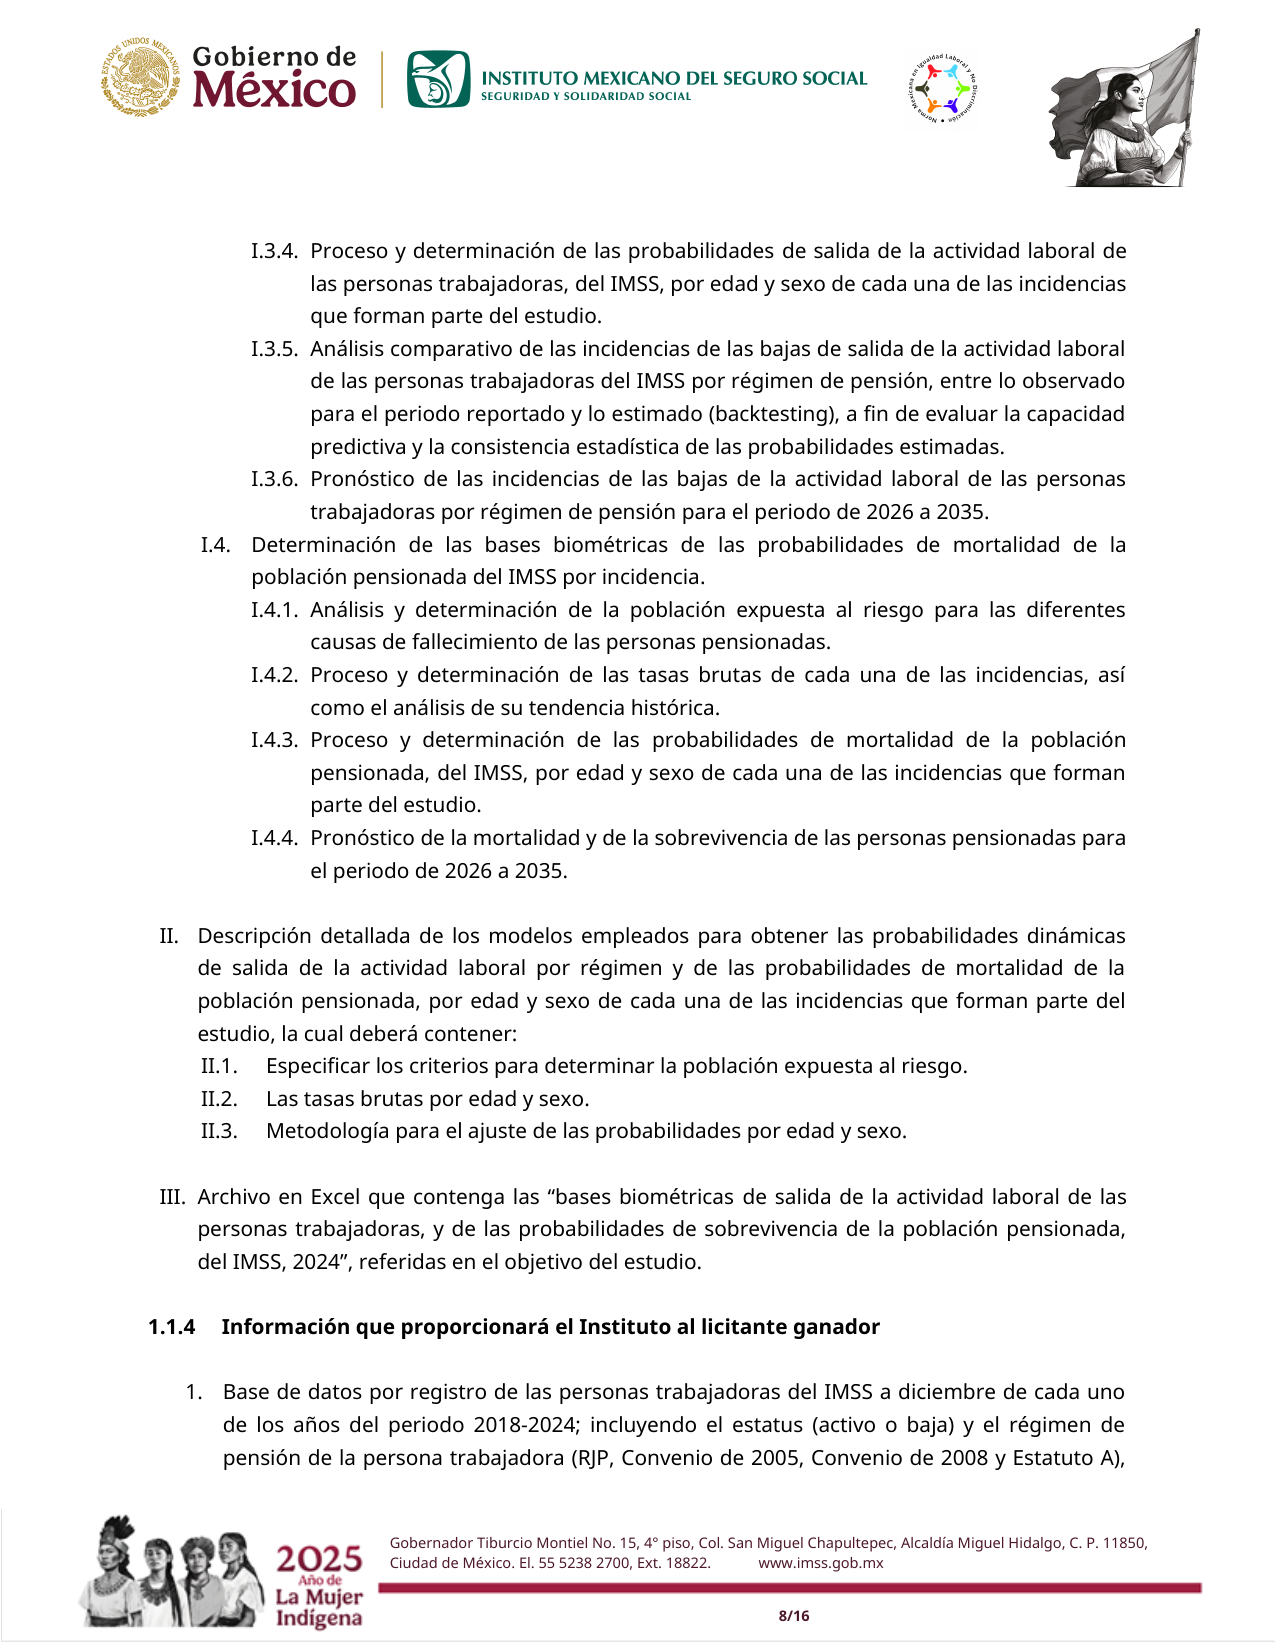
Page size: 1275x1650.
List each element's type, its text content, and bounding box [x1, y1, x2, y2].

list Determinación de las bases biométricas de las probabilidades de mortalidad de la población pensionada del IMSS por incidencia. [201, 530, 1127, 591]
list Pronóstico de la mortalidad y de la sobrevivencia de las personas pensionadas para el periodo de 2026 a 2035. [251, 823, 1127, 884]
list Proceso y determinación de las probabilidades de mortalidad de la población pensionada, del IMSS, por edad y sexo de cada una de las incidencias que forman parte del estudio. [251, 725, 1127, 819]
list Información que proporcionará el Instituto al licitante ganador [148, 1312, 1127, 1341]
picture [0, 1509, 1275, 1643]
picture [4, 8, 1271, 193]
list Proceso y determinación de las probabilidades de salida de la actividad laboral de las personas trabajadoras, del IMSS, por edad y sexo de cada una de las incidencias que forman parte del estudio. [251, 236, 1127, 330]
list Descripción detallada de los modelos empleados para obtener las probabilidades dinámicas de salida de la actividad laboral por régimen y de las probabilidades de mortalidad de la población pensionada, por edad y sexo de cada una de las incidencias que forman parte del estudio, la cual deberá contener: [159, 921, 1127, 1047]
list Proceso y determinación de las tasas brutas de cada una de las incidencias, así como el análisis de su tendencia histórica. [251, 660, 1127, 721]
list Análisis y determinación de la población expuesta al riesgo para las diferentes causas de fallecimiento de las personas pensionadas. [251, 595, 1127, 656]
list Las tasas brutas por edad y sexo. [201, 1084, 1127, 1112]
list Metodología para el ajuste de las probabilidades por edad y sexo. [201, 1117, 1127, 1145]
list Análisis comparativo de las incidencias de las bajas de salida de la actividad laboral de las personas trabajadoras del IMSS por régimen de pensión, entre lo observado para el periodo reportado y lo estimado (backtesting), a fin de evaluar la capacidad predictiva y la consistencia estadística de las probabilidades estimadas. [251, 334, 1127, 460]
list Pronóstico de las incidencias de las bajas de la actividad laboral de las personas trabajadoras por régimen de pensión para el periodo de 2026 a 2035. [251, 464, 1127, 526]
list Especificar los criterios para determinar la población expuesta al riesgo. [201, 1051, 1127, 1080]
list Archivo en Excel que contenga las “bases biométricas de salida de la actividad laboral de las personas trabajadoras, y de las probabilidades de sobrevivencia de la población pensionada, del IMSS, 2024”, referidas en el objetivo del estudio. [159, 1182, 1127, 1275]
